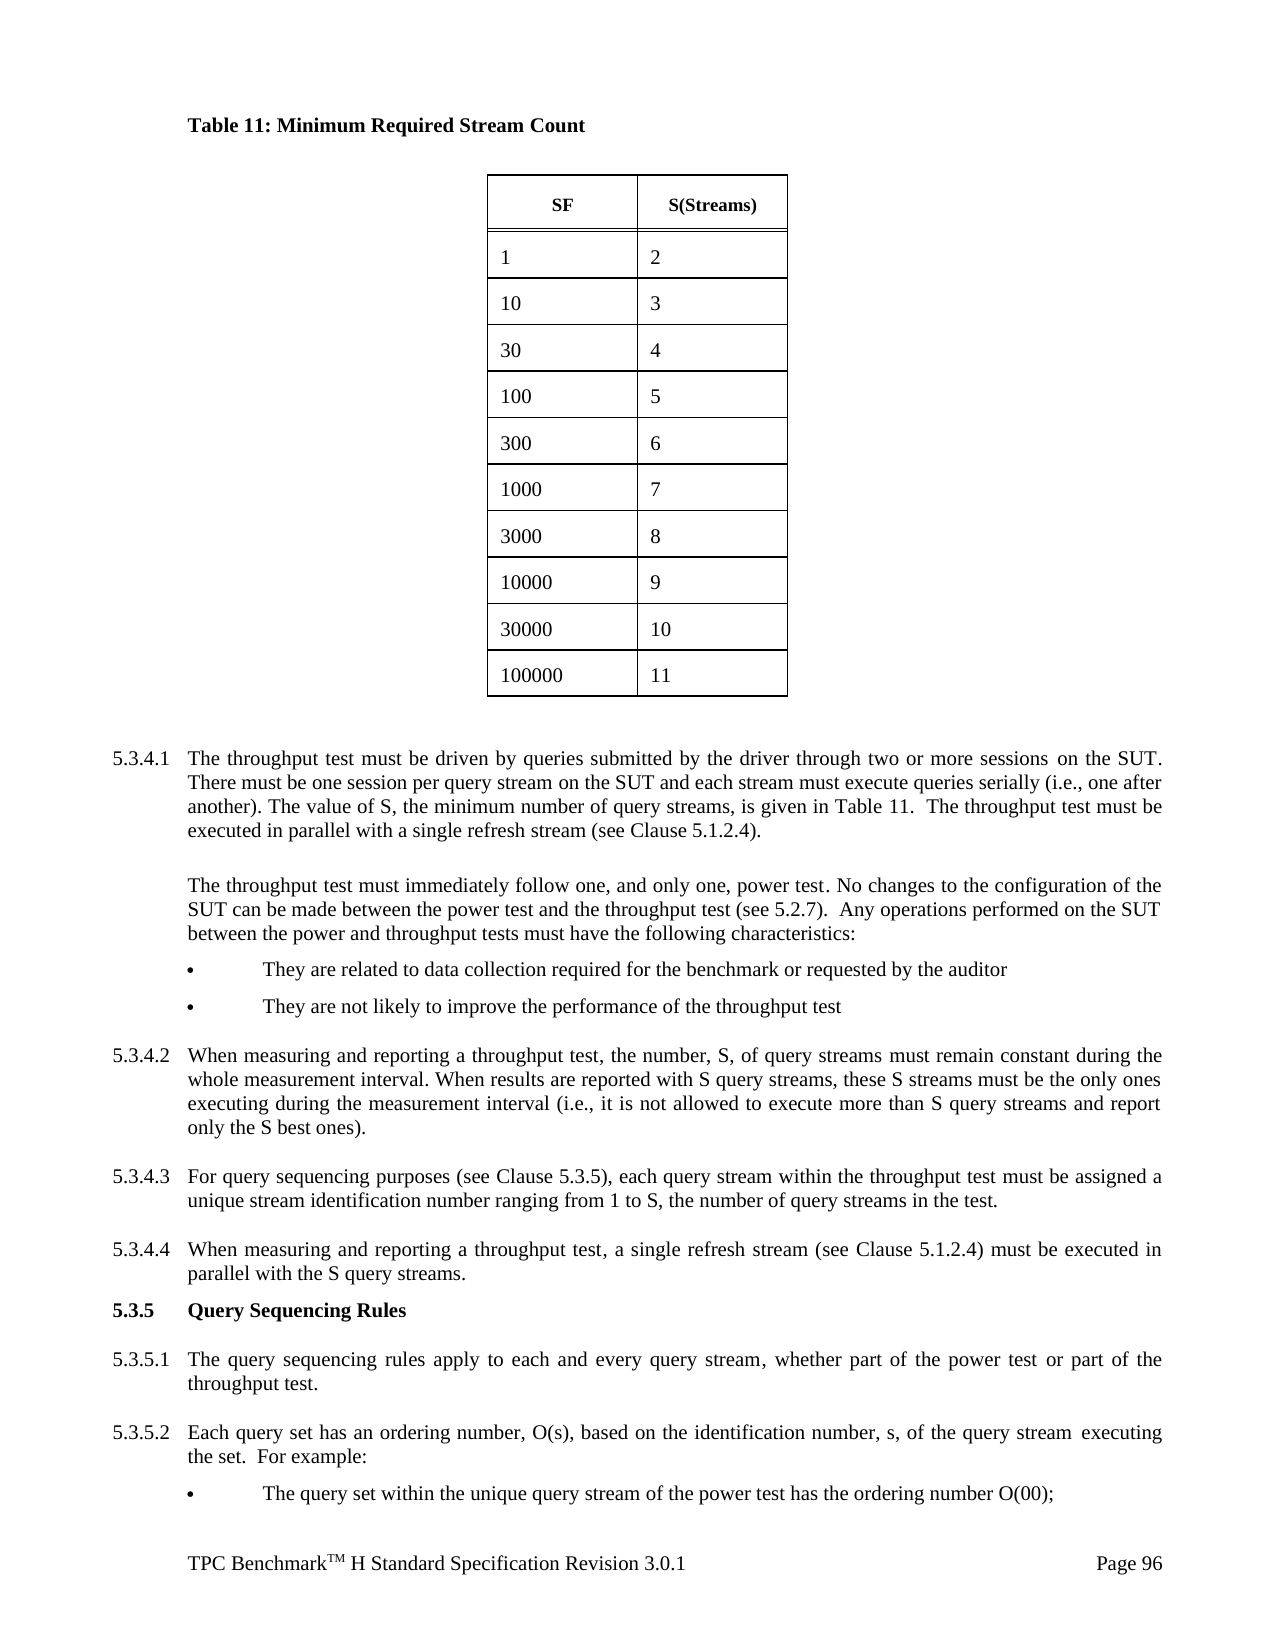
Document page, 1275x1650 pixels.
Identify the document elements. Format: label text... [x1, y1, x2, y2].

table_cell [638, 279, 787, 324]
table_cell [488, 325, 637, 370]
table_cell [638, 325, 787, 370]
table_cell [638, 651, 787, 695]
text They are not likely to improve the performance of the throughput test [187, 994, 1162, 1018]
subtitle Query Sequencing Rules106 [112, 1298, 1162, 1322]
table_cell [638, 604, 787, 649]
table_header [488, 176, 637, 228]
text They are related to data collection required for the benchmark or requested by the auditor [187, 957, 1162, 981]
subtitle For query sequencing purposes (see Clause 5.3.5), each query stream within the throughput test must be assigned a unique stream identification number ranging from 1 to S, the number of query streams in the test. [112, 1164, 1162, 1212]
text The query set within the unique query stream of the power test has the ordering number O(00); [187, 1481, 1162, 1505]
subtitle When measuring and reporting a throughput test, a single refresh stream (see Clause 5.1.2.4) must be executed in parallel with the S query streams. [112, 1237, 1162, 1285]
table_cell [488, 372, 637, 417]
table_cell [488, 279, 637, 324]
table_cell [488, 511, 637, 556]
text Table 11: Minimum Required Stream Count [187, 112, 1162, 137]
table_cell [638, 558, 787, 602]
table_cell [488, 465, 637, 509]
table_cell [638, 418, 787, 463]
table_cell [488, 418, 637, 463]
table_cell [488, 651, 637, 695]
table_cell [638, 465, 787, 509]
text The throughput test must immediately follow one, and only one, power test. No changes to the configuration of the SUT can be made between the power test and the throughput test (see 5.2.7). Any operations performed on the SUT between the power and throughput tests must have the following characteristics: [187, 873, 1162, 945]
subtitle Each query set has an ordering number, O(s), based on the identification number, s, of the query stream executing the set. For example: [112, 1420, 1162, 1468]
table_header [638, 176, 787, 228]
subtitle The throughput test must be driven by queries submitted by the driver through two or more sessions on the SUT. There must be one session per query stream on the SUT and each stream must execute queries serially (i.e., one after another). The value of S, the minimum number of query streams, is given in Table 11. The throughput test must be executed in parallel with a single refresh stream (see Clause 5.1.2.4). [112, 746, 1162, 842]
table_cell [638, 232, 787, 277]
subtitle The query sequencing rules apply to each and every query stream, whether part of the power test or part of the throughput test. [112, 1347, 1162, 1395]
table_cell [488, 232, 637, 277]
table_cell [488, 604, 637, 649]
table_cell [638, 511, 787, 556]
subtitle When measuring and reporting a throughput test, the number, S, of query streams must remain constant during the whole measurement interval. When results are reported with S query streams, these S streams must be the only ones executing during the measurement interval (i.e., it is not allowed to execute more than S query streams and report only the S best ones). [112, 1043, 1162, 1139]
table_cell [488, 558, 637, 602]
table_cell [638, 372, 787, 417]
